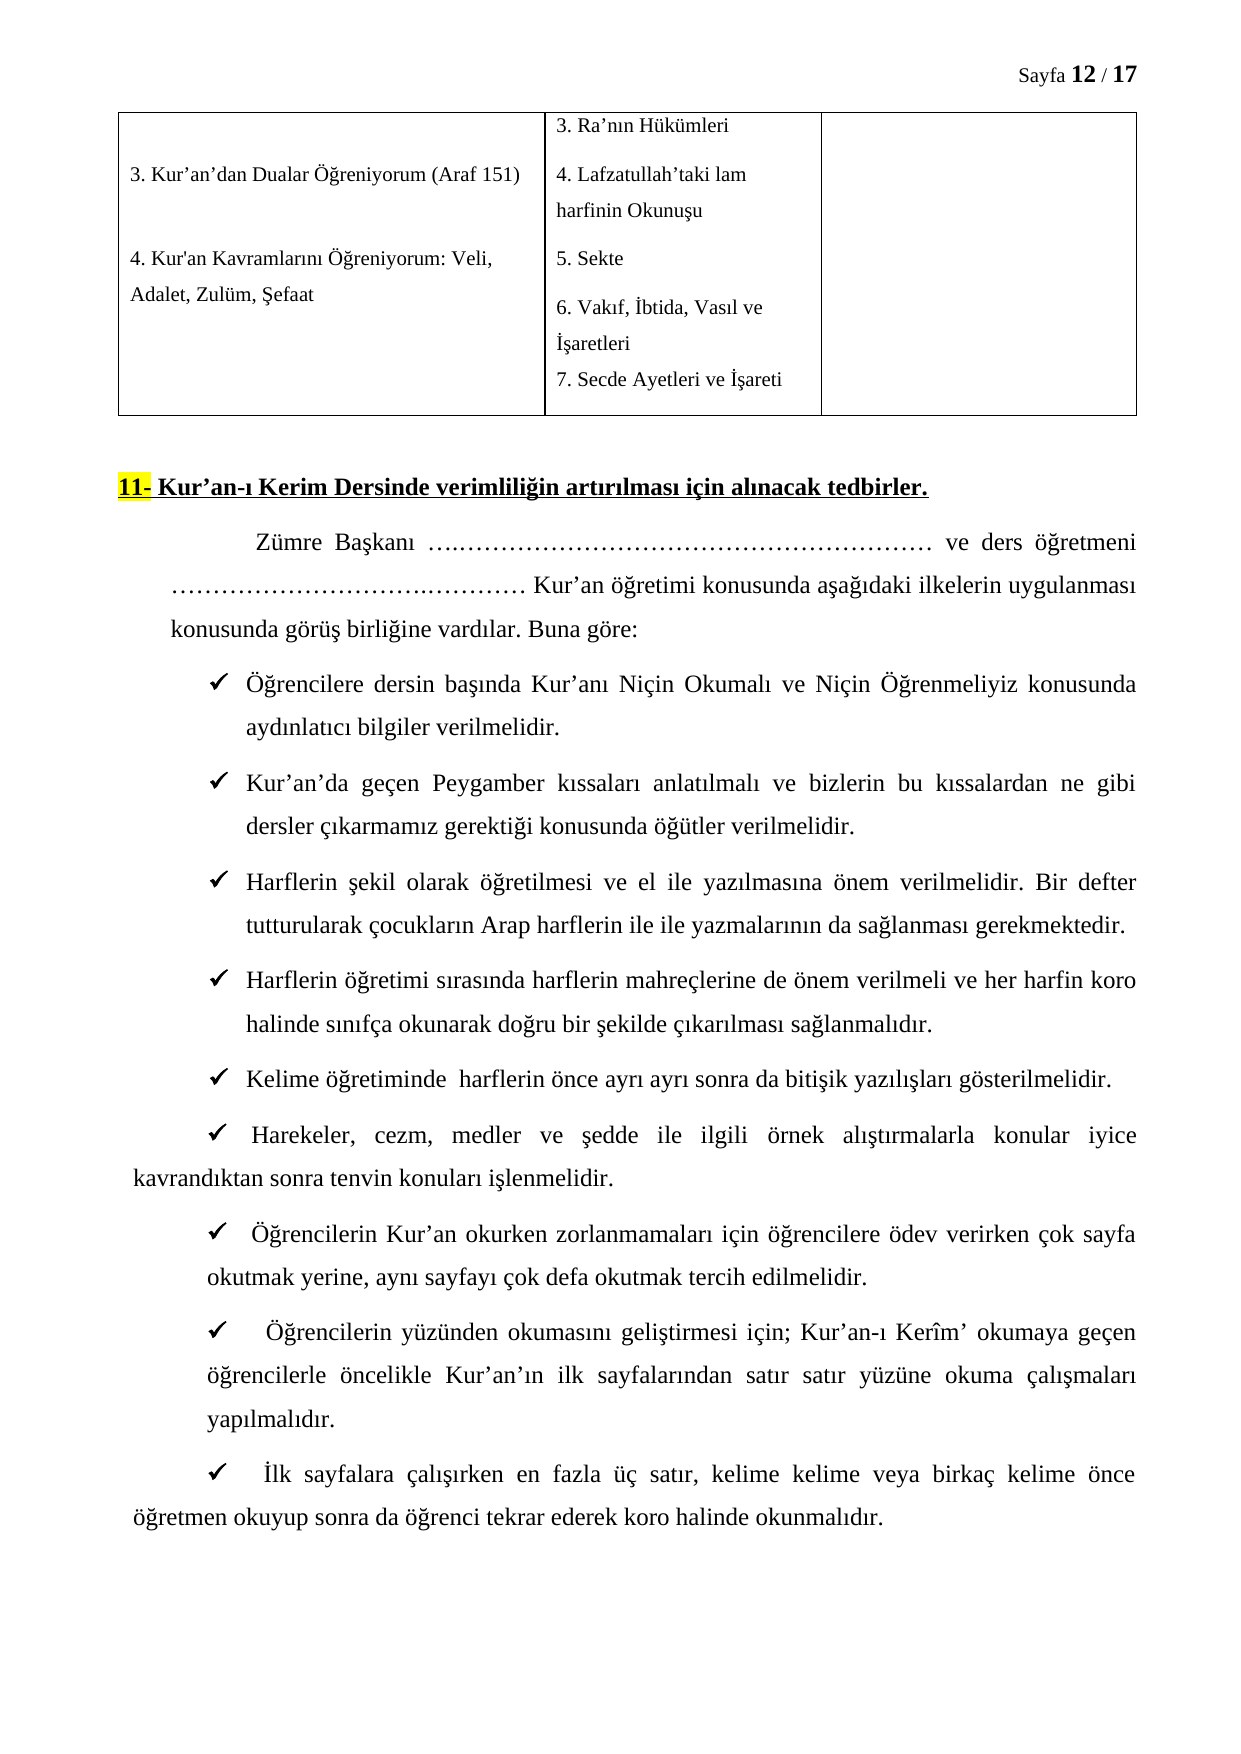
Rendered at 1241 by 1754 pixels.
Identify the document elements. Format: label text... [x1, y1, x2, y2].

list Harflerin şekil olarak öğretilmesi ve el ile yazılmasına önem verilmelidir. Bir defter tutturularak çocukların Arap harflerin ile ile yazmalarının da sağlanması gerekmektedir. [208, 867, 1137, 939]
list İlk sayfalara çalışırken en fazla üç satır, kelime kelime veya birkaç kelime önce öğretmen okuyup sonra da öğrenci tekrar ederek koro halinde okunmalıdır. [133, 1459, 1137, 1531]
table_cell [119, 113, 544, 415]
list Kelime öğretiminde harflerin önce ayrı ayrı sonra da bitişik yazılışları gösterilmelidir. [208, 1064, 1137, 1093]
list Öğrencilerin yüzünden okumasını geliştirmesi için; Kur’an-ı Kerîm’ okumaya geçen öğrencilerle öncelikle Kur’an’ın ilk sayfalarından satır satır yüzüne okuma çalışmaları yapılmalıdır. [207, 1317, 1137, 1432]
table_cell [822, 113, 1136, 415]
text 11- Kur’an-ı Kerim Dersinde verimliliğin artırılması için alınacak tedbirler. [151, 472, 1137, 501]
list Öğrencilere dersin başında Kur’anı Niçin Okumalı ve Niçin Öğrenmeliyiz konusunda aydınlatıcı bilgiler verilmelidir. [208, 669, 1137, 741]
list Kur’an’da geçen Peygamber kıssaları anlatılmalı ve bizlerin bu kıssalardan ne gibi dersler çıkarmamız gerektiği konusunda öğütler verilmelidir. [208, 768, 1137, 840]
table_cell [546, 113, 821, 415]
list Harekeler, cezm, medler ve şedde ile ilgili örnek alıştırmalarla konular iyice kavrandıktan sonra tenvin konuları işlenmelidir. [133, 1120, 1137, 1192]
list Öğrencilerin Kur’an okurken zorlanmamaları için öğrencilere ödev verirken çok sayfa okutmak yerine, aynı sayfayı çok defa okutmak tercih edilmelidir. [207, 1219, 1137, 1291]
list Harflerin öğretimi sırasında harflerin mahreçlerine de önem verilmeli ve her harfin koro halinde sınıfça okunarak doğru bir şekilde çıkarılması sağlanmalıdır. [208, 966, 1137, 1037]
text Zümre Başkanı ….………………………………………………… ve ders öğretmeni ………………………….………… Kur’an öğretimi konusunda aşağıdaki ilkelerin uygulanması konusunda görüş birliğine vardılar. Buna göre: [170, 527, 1137, 642]
